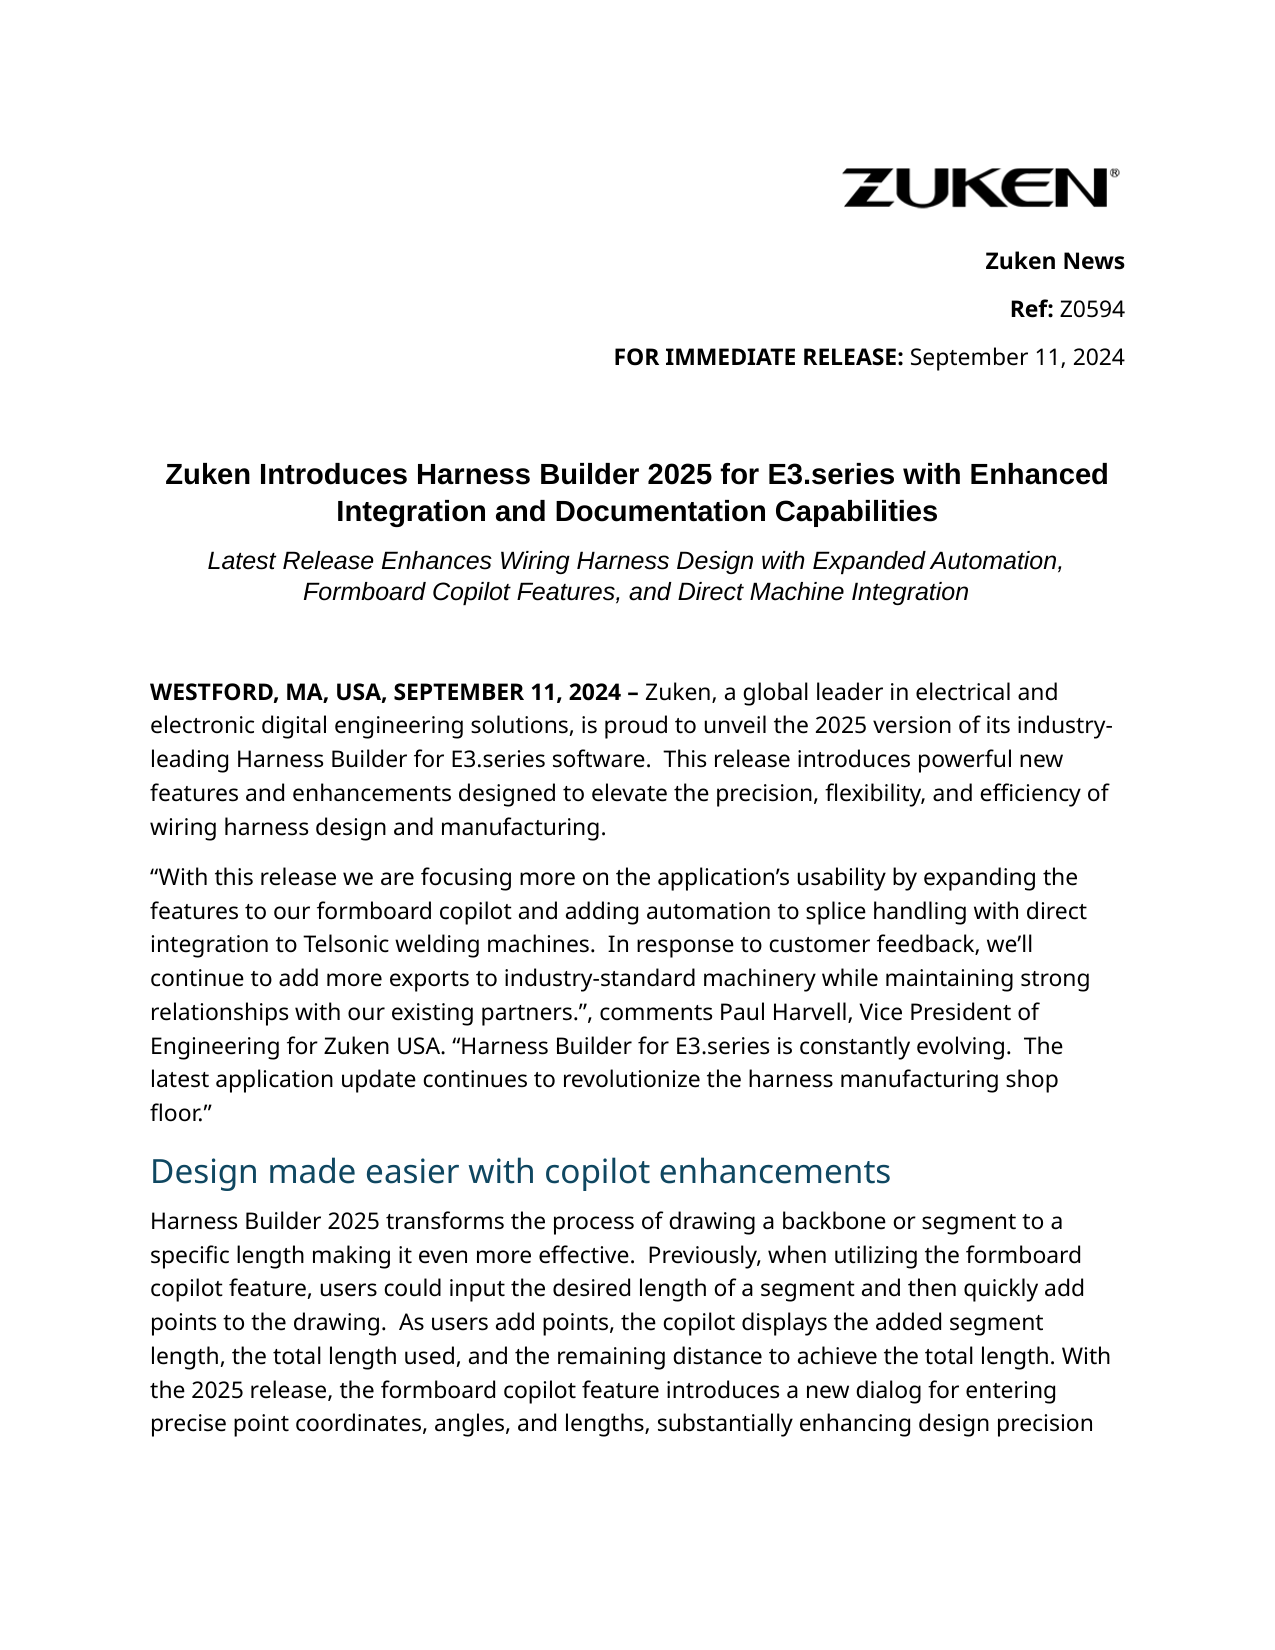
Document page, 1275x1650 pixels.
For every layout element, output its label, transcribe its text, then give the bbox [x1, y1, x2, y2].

text “With this release we are focusing more on the application’s usability by expanding the features to our formboard copilot and adding automation to splice handling with direct integration to Telsonic welding machines. In response to customer feedback, we’ll continue to add more exports to industry-standard machinery while maintaining strong relationships with our existing partners.”, comments Paul Harvell, Vice President of Engineering for Zuken USA. “Harness Builder for E3.series is constantly evolving. The latest application update continues to revolutionize the harness manufacturing shop floor.” [150, 861, 1125, 1128]
subtitle Design made easier with copilot enhancements [150, 1148, 1125, 1193]
picture [825, 150, 1125, 226]
text Latest Release Enhances Wiring Harness Design with Expanded Automation, Formboard Copilot Features, and Direct Machine Integration [150, 546, 1125, 606]
text Ref: Z0594 [150, 293, 1125, 324]
text WESTFORD, MA, USA, SEPTEMBER 11, 2024 – Zuken, a global leader in electrical and electronic digital engineering solutions, is proud to unveil the 2025 version of its industry-leading Harness Builder for E3.series software. This release introduces powerful new features and enhancements designed to elevate the precision, flexibility, and efficiency of wiring harness design and manufacturing. [150, 676, 1125, 842]
text Zuken News [150, 245, 1125, 276]
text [150, 1205, 1125, 1439]
text FOR IMMEDIATE RELEASE: September 11, 2024 [150, 341, 1125, 372]
text Zuken Introduces Harness Builder 2025 for E3.series with Enhanced Integration and Documentation Capabilities [150, 457, 1125, 527]
